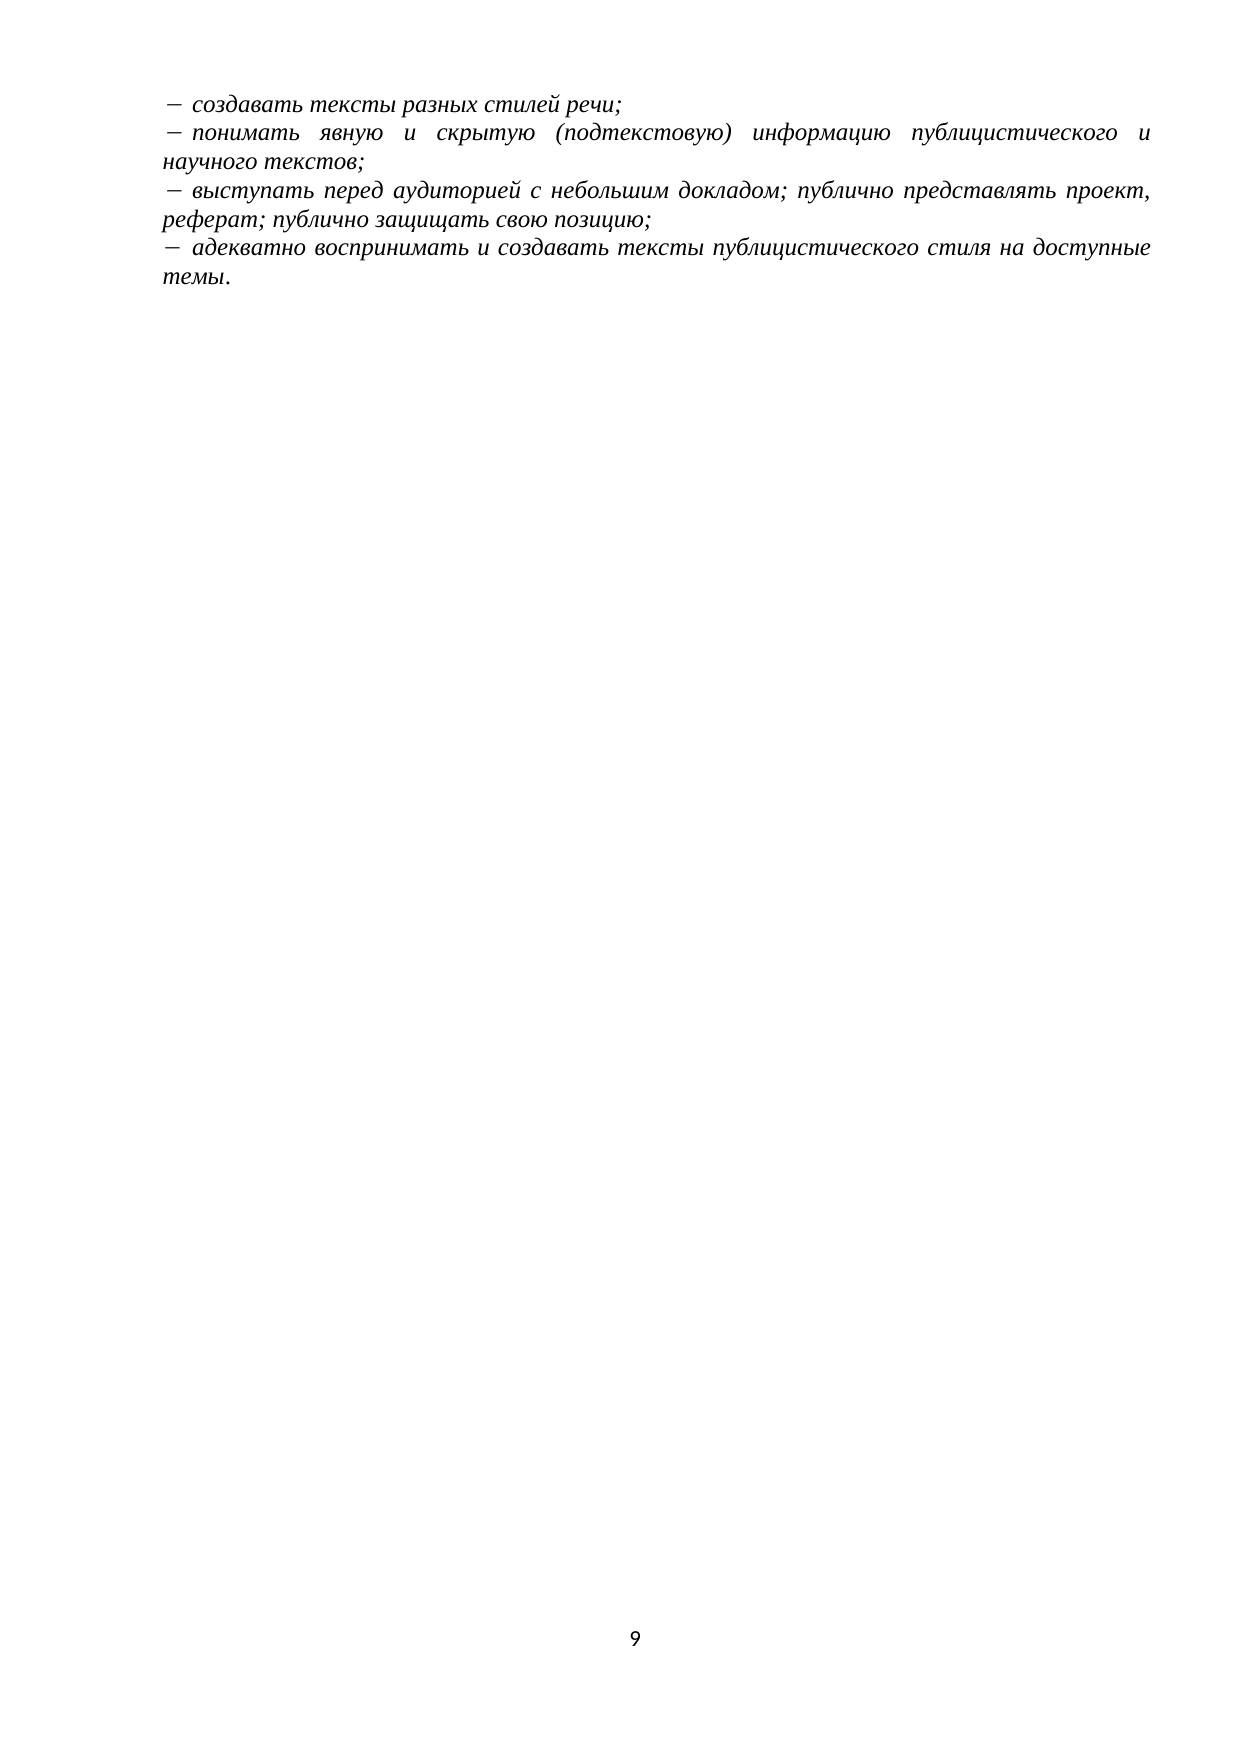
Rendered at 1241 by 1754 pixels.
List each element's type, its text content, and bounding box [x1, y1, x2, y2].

list выступать перед аудиторией с небольшим докладом; публично представлять проект, реферат; публично защищать свою позицию; [162, 175, 1152, 232]
list создавать тексты разных стилей речи; [162, 89, 1152, 117]
list адекватно воспринимать и создавать тексты публицистического стиля на доступные темы. [162, 232, 1152, 290]
list понимать явную и скрытую (подтекстовую) информацию публицистического и научного текстов; [162, 117, 1152, 175]
